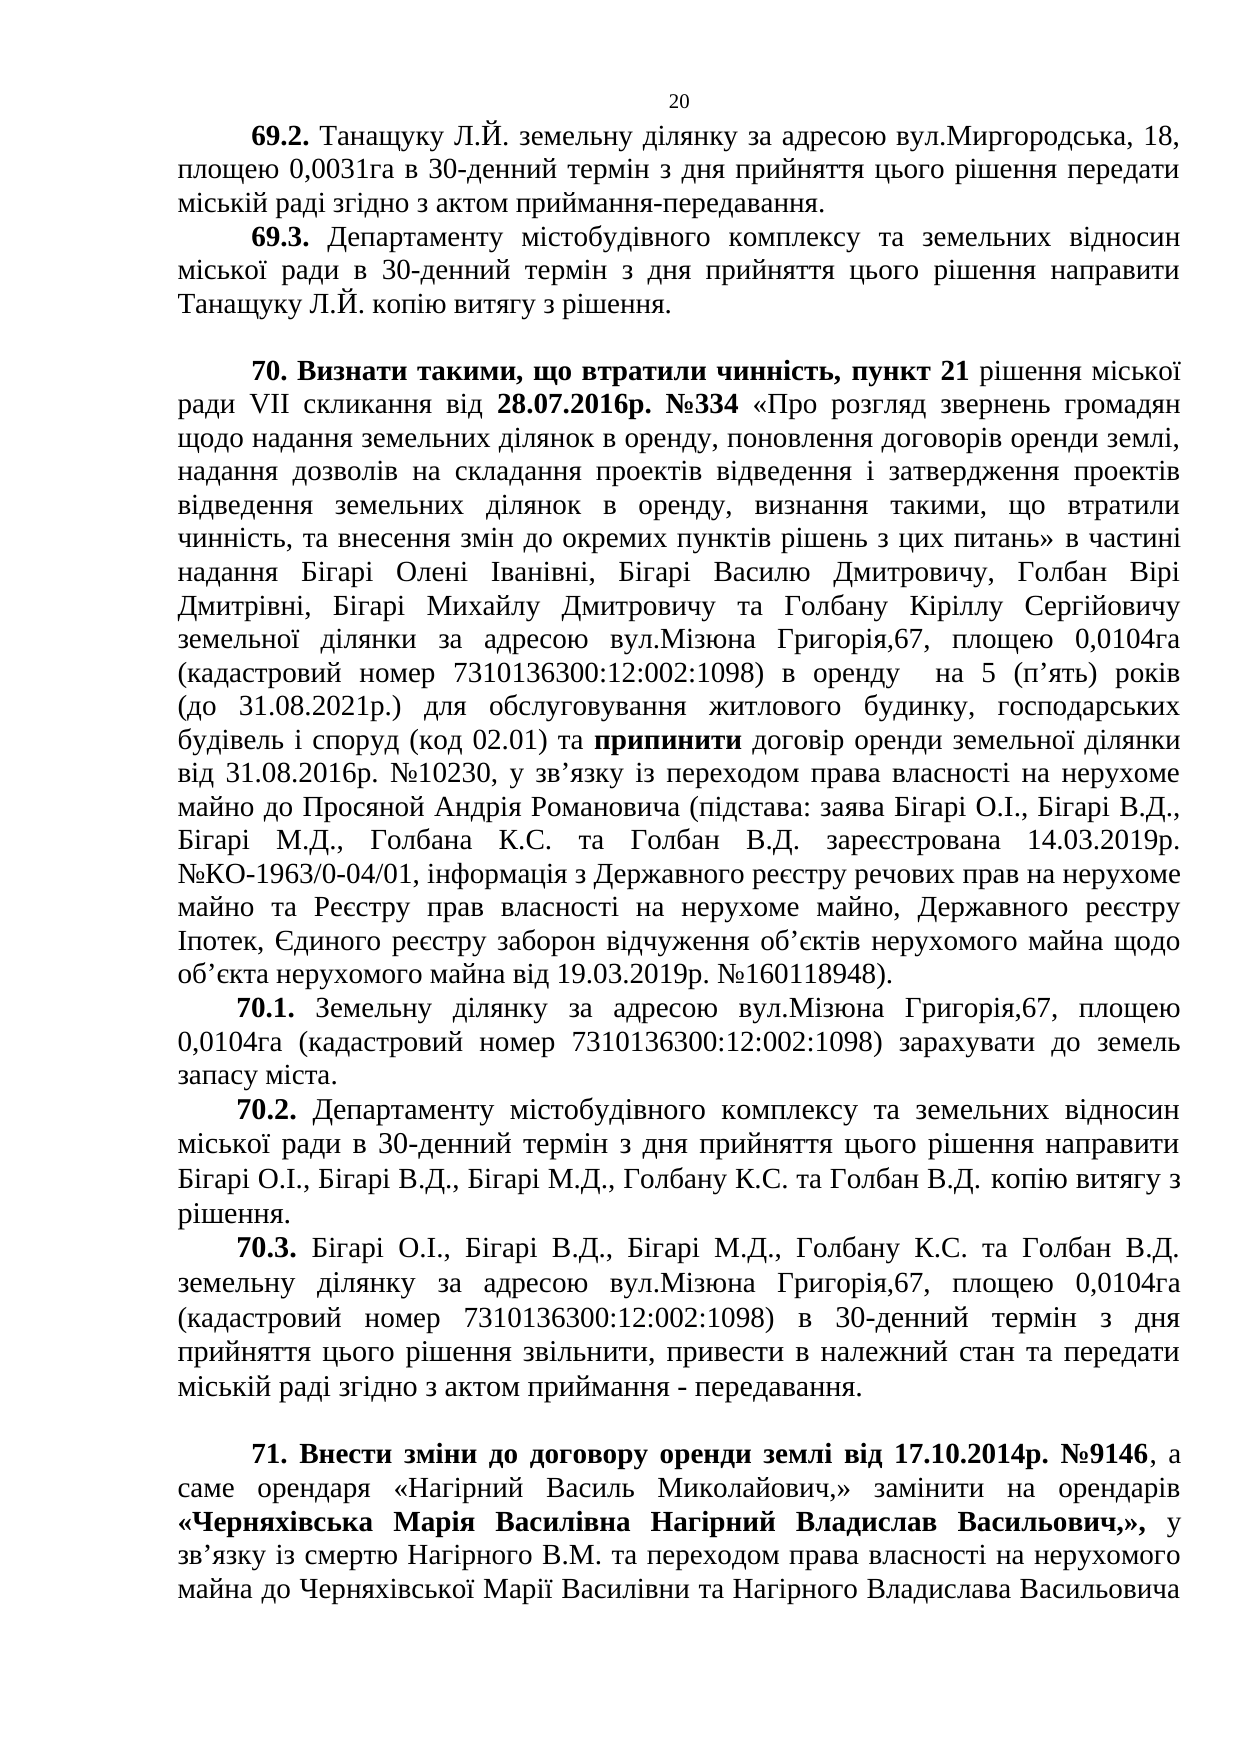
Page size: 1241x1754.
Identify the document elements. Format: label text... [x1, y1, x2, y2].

text 70.1. Земельну ділянку за адресою вул.Мізюна Григорія,67, площею 0,0104га (кадастровий номер 7310136300:12:002:1098) зарахувати до земель запасу міста. [177, 990, 1181, 1091]
text 70.2. Департаменту містобудівного комплексу та земельних відносин міської ради в 30-денний термін з дня прийняття цього рішення направити Бігарі О.І., Бігарі В.Д., Бігарі М.Д., Голбану К.С. та Голбан В.Д. копію витягу з рішення. [177, 1091, 1181, 1229]
text 70.3. Бігарі О.І., Бігарі В.Д., Бігарі М.Д., Голбану К.С. та Голбан В.Д. земельну ділянку за адресою вул.Мізюна Григорія,67, площею 0,0104га (кадастровий номер 7310136300:12:002:1098) в 30-денний термін з дня прийняття цього рішення звільнити, привести в належний стан та передати міській раді згідно з актом приймання - передавання. [177, 1229, 1181, 1403]
text 69.2. Танащуку Л.Й. земельну ділянку за адресою вул.Миргородська, 18, площею 0,0031га в 30-денний термін з дня прийняття цього рішення передати міській раді згідно з актом приймання-передавання. [177, 118, 1181, 219]
text 69.3. Департаменту містобудівного комплексу та земельних відносин міської ради в 30-денний термін з дня прийняття цього рішення направити Танащуку Л.Й. копію витягу з рішення. [177, 219, 1181, 319]
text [177, 1437, 1181, 1604]
text 70. Визнати такими, що втратили чинність, пункт 21 рішення міської ради VІІ скликання від 28.07.2016р. №334 «Про розгляд звернень громадян щодо надання земельних ділянок в оренду, поновлення договорів оренди землі, надання дозволів на складання проектів відведення і затвердження проектів відведення земельних ділянок в оренду, визнання такими, що втратили чинність, та внесення змін до окремих пунктів рішень з цих питань» в частині надання Бігарі Олені Іванівні, Бігарі Василю Дмитровичу, Голбан Вірі Дмитрівні, Бігарі Михайлу Дмитровичу та Голбану Кіріллу Сергійовичу земельної ділянки за адресою вул.Мізюна Григорія,67, площею 0,0104га (кадастровий номер 7310136300:12:002:1098) в оренду на 5 (п’ять) років (до 31.08.2021р.) для обслуговування житлового будинку, господарських будівель і споруд (код 02.01) та припинити договір оренди земельної ділянки від 31.08.2016р. №10230, у зв’язку із переходом права власності на нерухоме майно до Просяной Андрія Романовича (підстава: заява Бігарі О.І., Бігарі В.Д., Бігарі М.Д., Голбана К.С. та Голбан В.Д. зареєстрована 14.03.2019р. №КО-1963/0-04/01, інформація з Державного реєстру речових прав на нерухоме майно та Реєстру прав власності на нерухоме майно, Державного реєстру Іпотек, Єдиного реєстру заборон відчуження об’єктів нерухомого майна щодо об’єкта нерухомого майна від 19.03.2019р. №160118948). [177, 353, 1181, 990]
